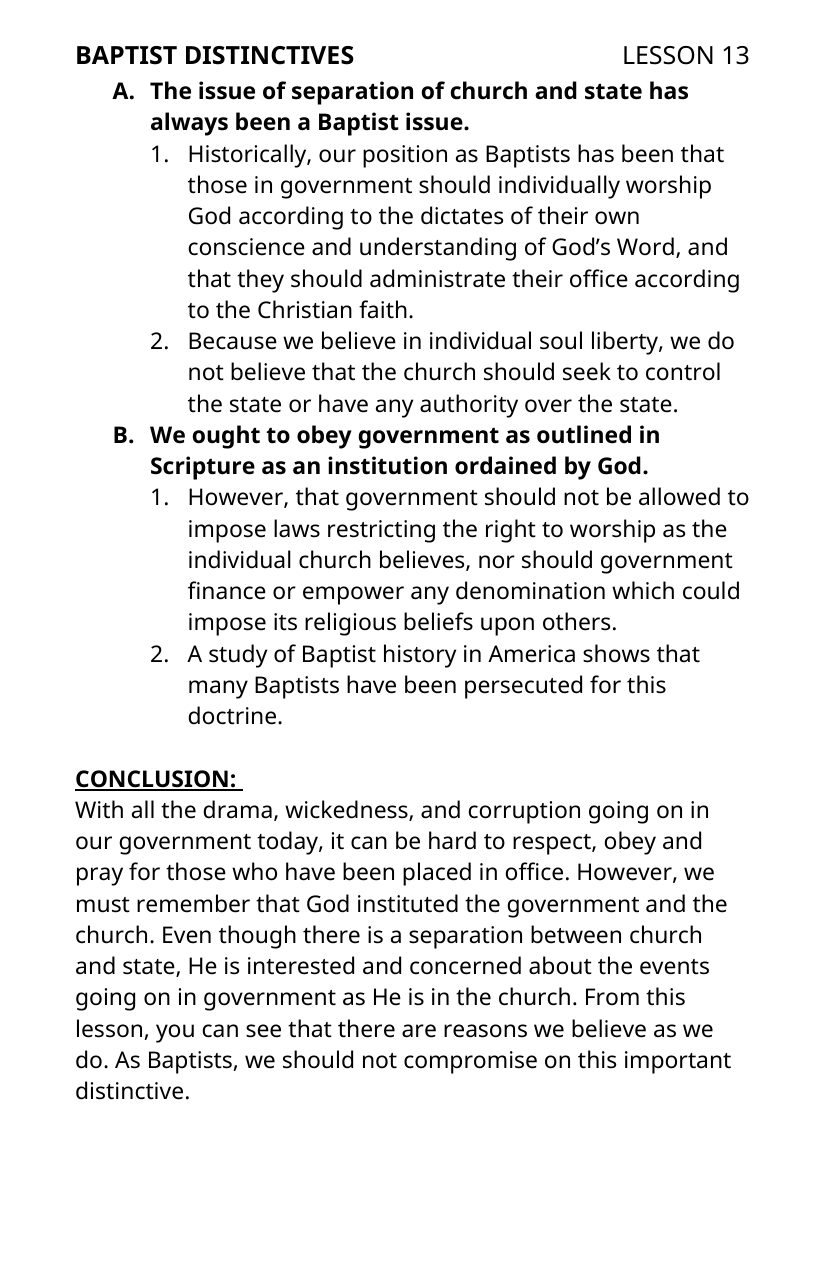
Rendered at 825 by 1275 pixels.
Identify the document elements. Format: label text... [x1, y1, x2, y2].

list The issue of separation of church and state has always been a Baptist issue. [112, 75, 750, 137]
list However, that government should not be allowed to impose laws restricting the right to worship as the individual church believes, nor should government finance or empower any denomination which could impose its religious beliefs upon others. [150, 481, 750, 637]
list We ought to obey government as outlined in Scripture as an institution ordained by God. [112, 419, 750, 481]
list Because we believe in individual soul liberty, we do not believe that the church should seek to control the state or have any authority over the state. [150, 325, 750, 419]
text With all the drama, wickedness, and corruption going on in our government today, it can be hard to respect, obey and pray for those who have been placed in office. However, we must remember that God instituted the government and the church. Even though there is a separation between church and state, He is interested and concerned about the events going on in government as He is in the church. From this lesson, you can see that there are reasons we believe as we do. As Baptists, we should not compromise on this important distinctive. [75, 794, 750, 1106]
list A study of Baptist history in America shows that many Baptists have been persecuted for this doctrine. [150, 637, 750, 731]
list Historically, our position as Baptists has been that those in government should individually worship God according to the dictates of their own conscience and understanding of God’s Word, and that they should administrate their office according to the Christian faith. [150, 137, 750, 325]
text CONCLUSION: [75, 762, 750, 794]
